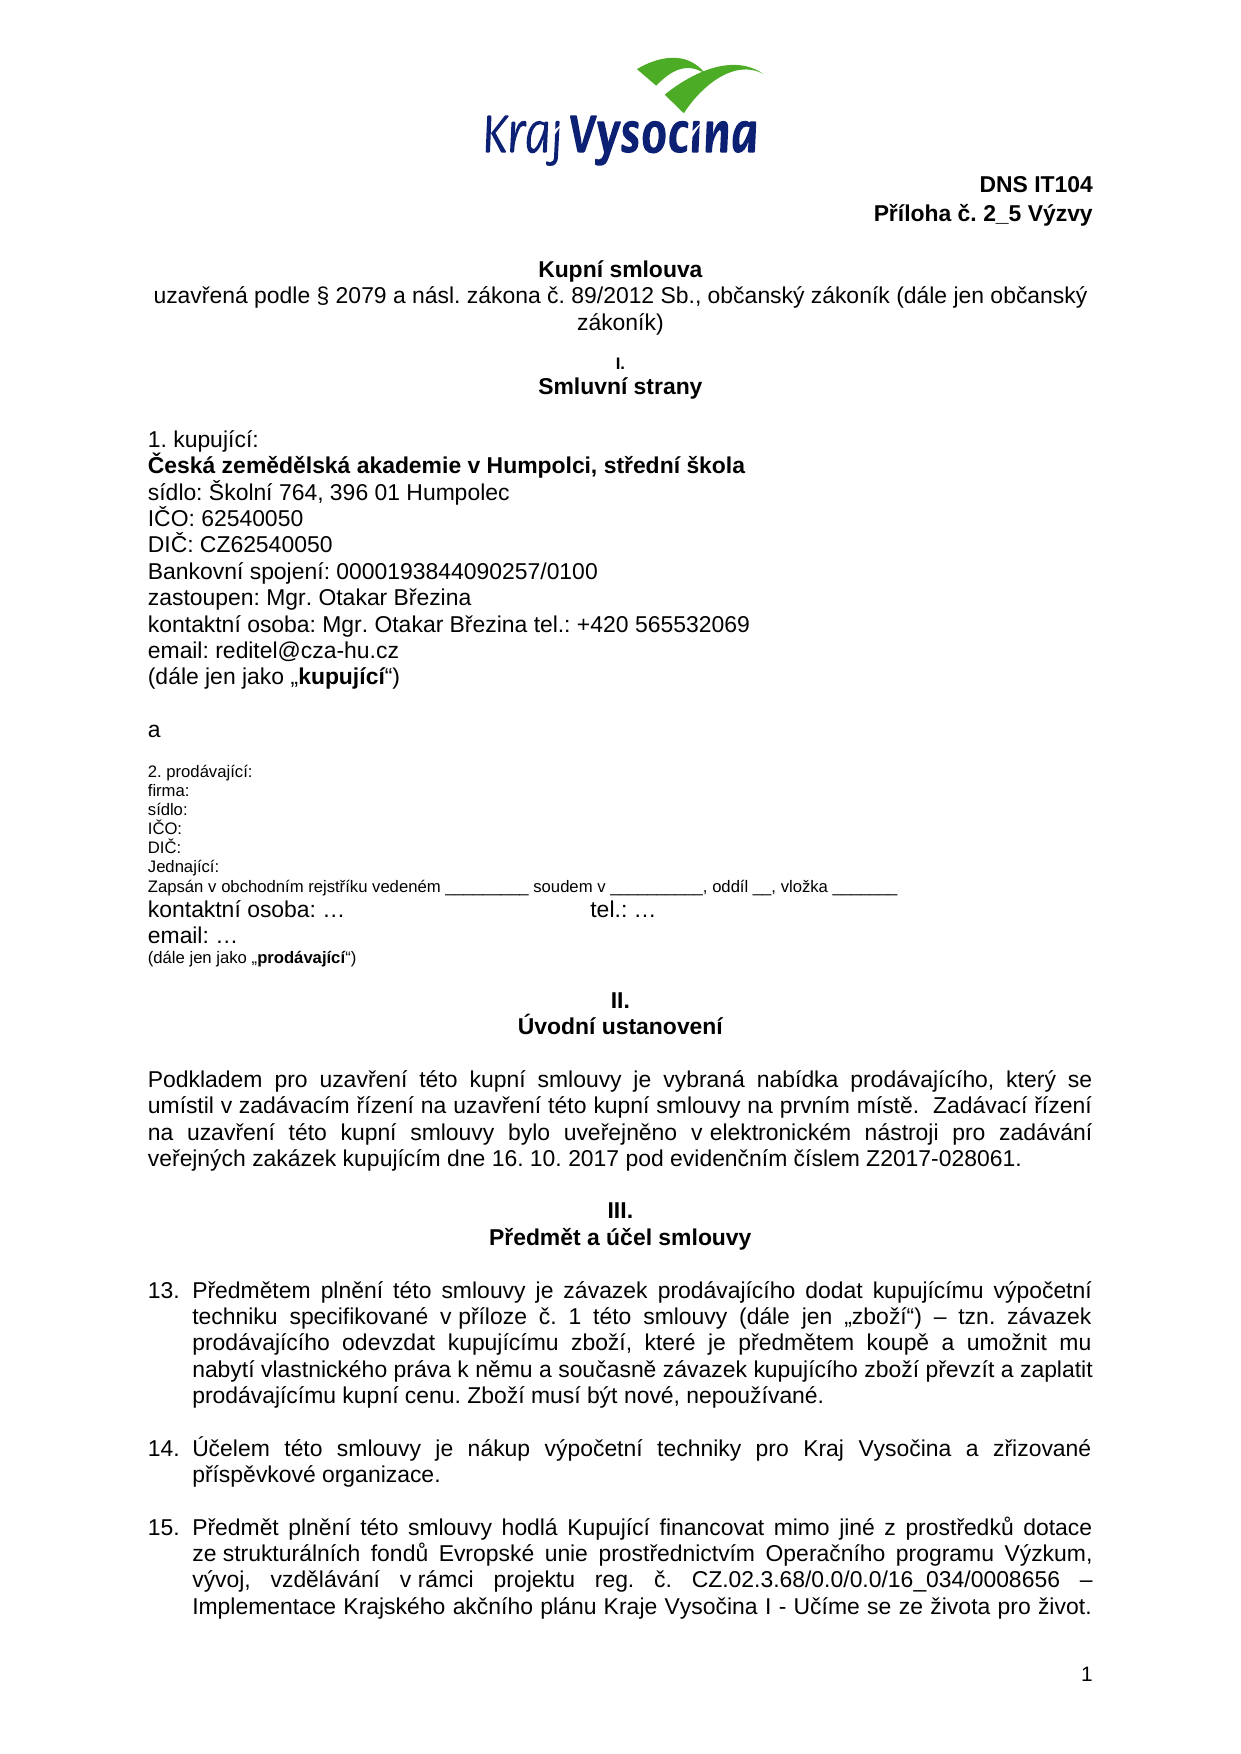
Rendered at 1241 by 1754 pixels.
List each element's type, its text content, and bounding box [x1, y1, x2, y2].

list (dále jen jako „prodávající“) [148, 948, 1092, 967]
list firma: [148, 781, 1092, 800]
text 1. kupující: [148, 426, 1092, 452]
text Příloha č. 2_5 Výzvy [148, 198, 1092, 227]
list I. [148, 354, 1092, 373]
text uzavřená podle § násl. zákona č. 89/2012 Sb., občanský zákoník (dále jen občanský zákoník) [148, 282, 1092, 335]
text IČO: 62540050 [148, 505, 1092, 531]
text Předmět a účel smlouvy [148, 1224, 1092, 1250]
text kontaktní osoba: Mgr. Otakar Březina tel.: +420 565532069 [148, 611, 1092, 637]
text sídlo: Školní 764, 396 01 Humpolec [148, 479, 1092, 505]
text DIČ: CZ62540050 [148, 531, 1092, 558]
text Bankovní spojení: 0000193844090257/0100 [148, 558, 1092, 584]
text kontaktní osoba: … tel.: … [148, 896, 1092, 922]
list Předmětem plnění této smlouvy je závazek prodávajícího dodat kupujícímu výpočetní techniku specifikované v příloze č. 1 této smlouvy (dále jen „zboží“) – tzn. závazek prodávajícího odevzdat kupujícímu zboží, které je předmětem koupě a umožnit mu nabytí vlastnického práva k němu a současně závazek kupujícího zboží převzít a zaplatit prodávajícímu kupní cenu. Zboží musí být nové, nepoužívané. [148, 1277, 1092, 1408]
text a [148, 716, 1092, 742]
text II. [148, 987, 1092, 1013]
list Jednající: Zapsán v obchodním rejstříku vedeném _________ soudem v __________, oddíl __, vložka _______ [148, 857, 1092, 896]
list IČO: [148, 819, 1092, 838]
text DNS IT104 [148, 168, 1092, 198]
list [148, 1514, 1092, 1619]
text Úvodní ustanovení [148, 1013, 1092, 1039]
list Účelem této smlouvy je nákup výpočetní techniky pro Kraj Vysočina a zřizované příspěvkové organizace. [148, 1435, 1092, 1487]
text Kupní smlouva [148, 256, 1092, 282]
text (dále jen jako „kupující“) [148, 663, 1092, 689]
list DIČ: [148, 838, 1092, 857]
text Podkladem pro uzavření této kupní smlouvy je vybraná nabídka prodávajícího, který se umístil v zadávacím řízení na uzavření této kupní smlouvy na prvním místě. Zadávací řízení na uzavření této kupní smlouvy bylo uveřejněno v elektronickém nástroji pro zadávání veřejných zakázek kupujícím dne 16. 10. 2017 pod evidenčním číslem Z2017-028061. [148, 1066, 1092, 1171]
text email: reditel@cza-hu.cz [148, 637, 1092, 663]
text zastoupen: Mgr. Otakar Březina [148, 584, 1092, 611]
list 2. prodávající: [148, 761, 1092, 781]
text email: … [148, 922, 1092, 948]
text III. [148, 1197, 1092, 1224]
text Česká zemědělská akademie v Humpolci, střední škola [148, 452, 1092, 479]
text Smluvní strany [148, 373, 1092, 400]
list sídlo: [148, 800, 1092, 819]
